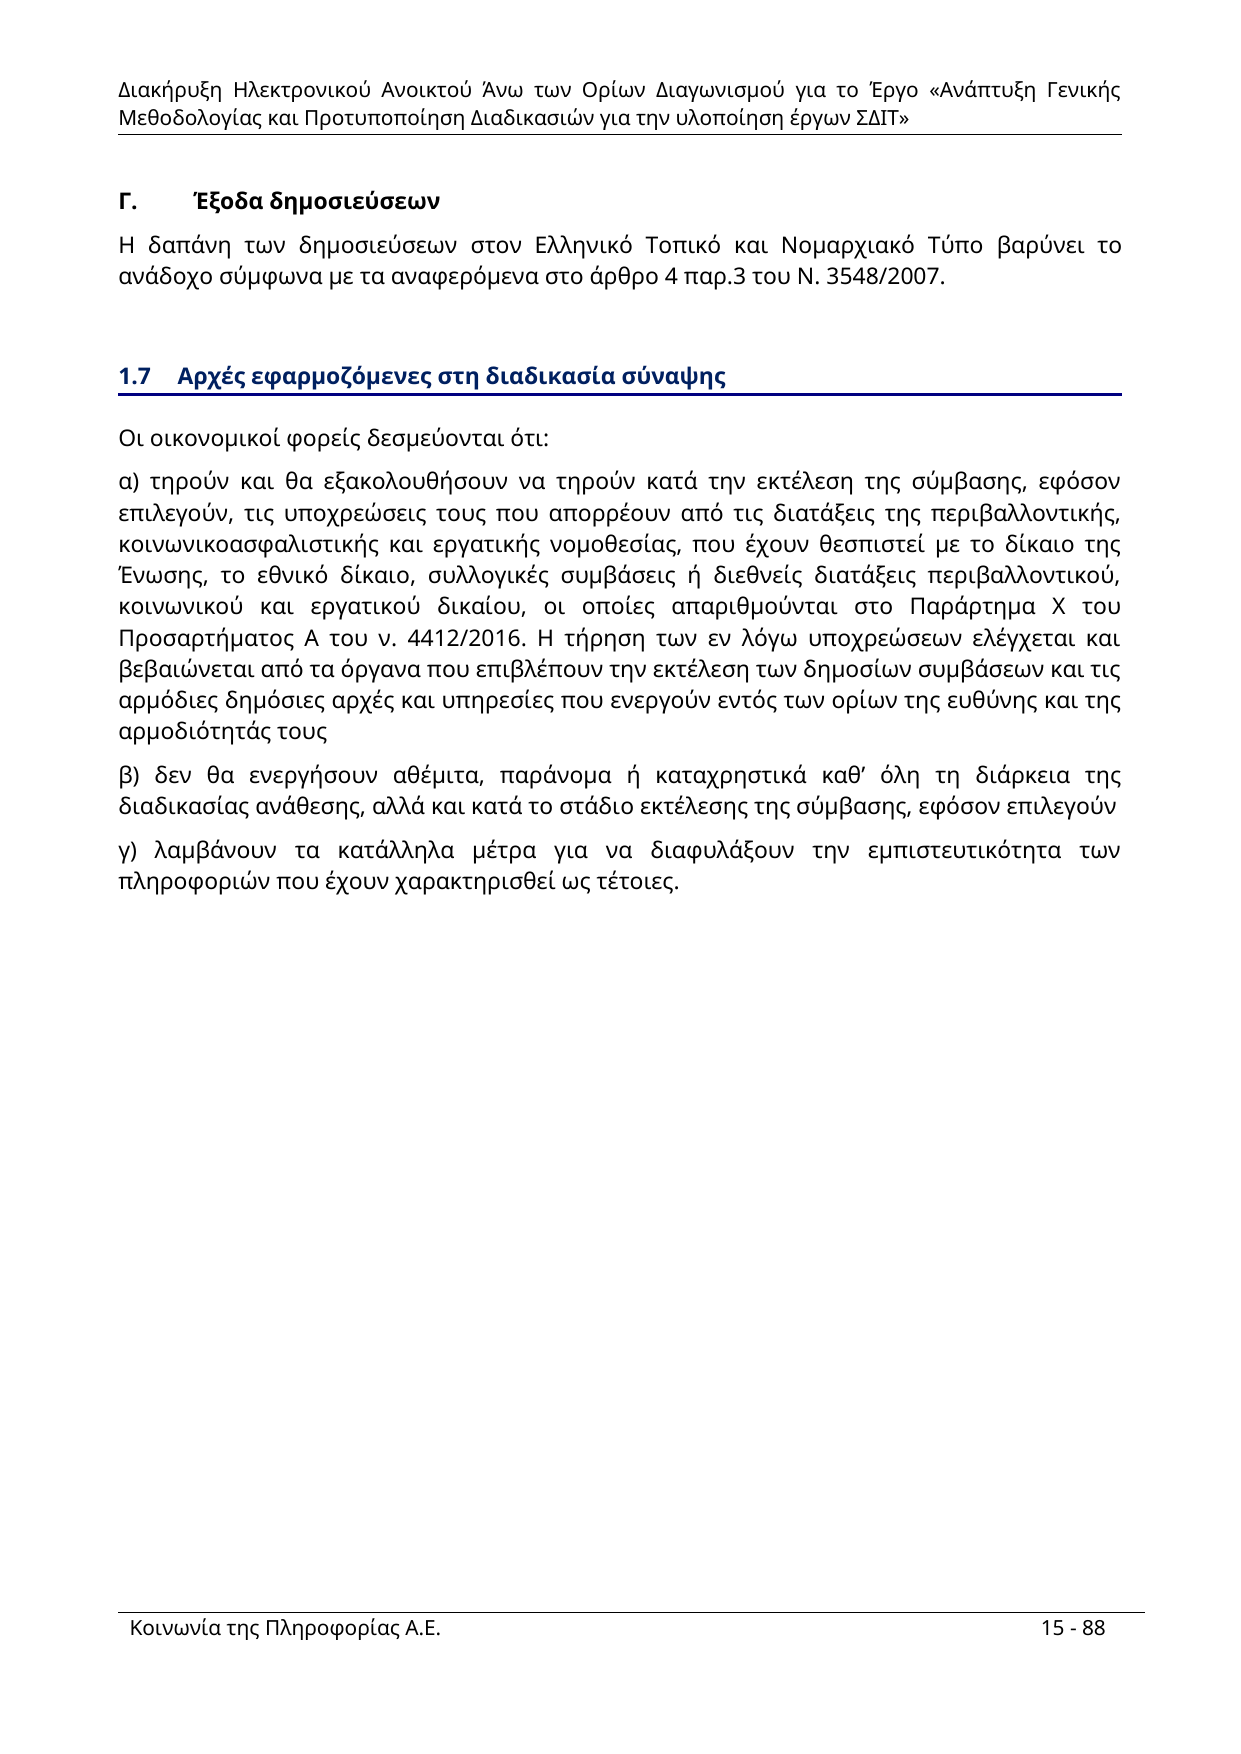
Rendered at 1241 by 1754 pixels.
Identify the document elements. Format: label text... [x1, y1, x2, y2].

text Η δαπάνη των δημοσιεύσεων στον Ελληνικό Τοπικό και Νομαρχιακό Τύπο βαρύνει το ανάδοχο σύμφωνα με τα αναφερόμενα στο άρθρο 4 παρ.3 του Ν. 3548/2007. [118, 229, 1122, 291]
text α) τηρούν και θα εξακολουθήσουν να τηρούν κατά την εκτέλεση της σύμβασης, εφόσον επιλεγούν, τις υποχρεώσεις τους που απορρέουν από τις διατάξεις της περιβαλλοντικής, κοινωνικοασφαλιστικής και εργατικής νομοθεσίας, που έχουν θεσπιστεί με το δίκαιο της Ένωσης, το εθνικό δίκαιο, συλλογικές συμβάσεις ή διεθνείς διατάξεις περιβαλλοντικού, κοινωνικού και εργατικού δικαίου, οι οποίες απαριθμούνται στο Παράρτημα Χ του Προσαρτήματος Α του ν. 4412/2016. Η τήρηση των εν λόγω υποχρεώσεων ελέγχεται και βεβαιώνεται από τα όργανα που επιβλέπουν την εκτέλεση των δημοσίων συμβάσεων και τις αρμόδιες δημόσιες αρχές και υπηρεσίες που ενεργούν εντός των ορίων της ευθύνης και της αρμοδιότητάς τους [118, 465, 1122, 746]
text β) δεν θα ενεργήσουν αθέμιτα, παράνομα ή καταχρηστικά καθ’ όλη τη διάρκεια της διαδικασίας ανάθεσης, αλλά και κατά το στάδιο εκτέλεσης της σύμβασης, εφόσον επιλεγούν [118, 759, 1122, 821]
subtitle Αρχές εφαρμοζόμενες στη διαδικασία σύναψης [118, 360, 1122, 393]
text Οι οικονομικοί φορείς δεσμεύονται ότι: [118, 421, 1122, 453]
text γ) λαμβάνουν τα κατάλληλα μέτρα για να διαφυλάξουν την εμπιστευτικότητα των πληροφοριών που έχουν χαρακτηρισθεί ως τέτοιες. [118, 834, 1122, 896]
text Γ. Έξοδα δημοσιεύσεων [118, 185, 1122, 216]
